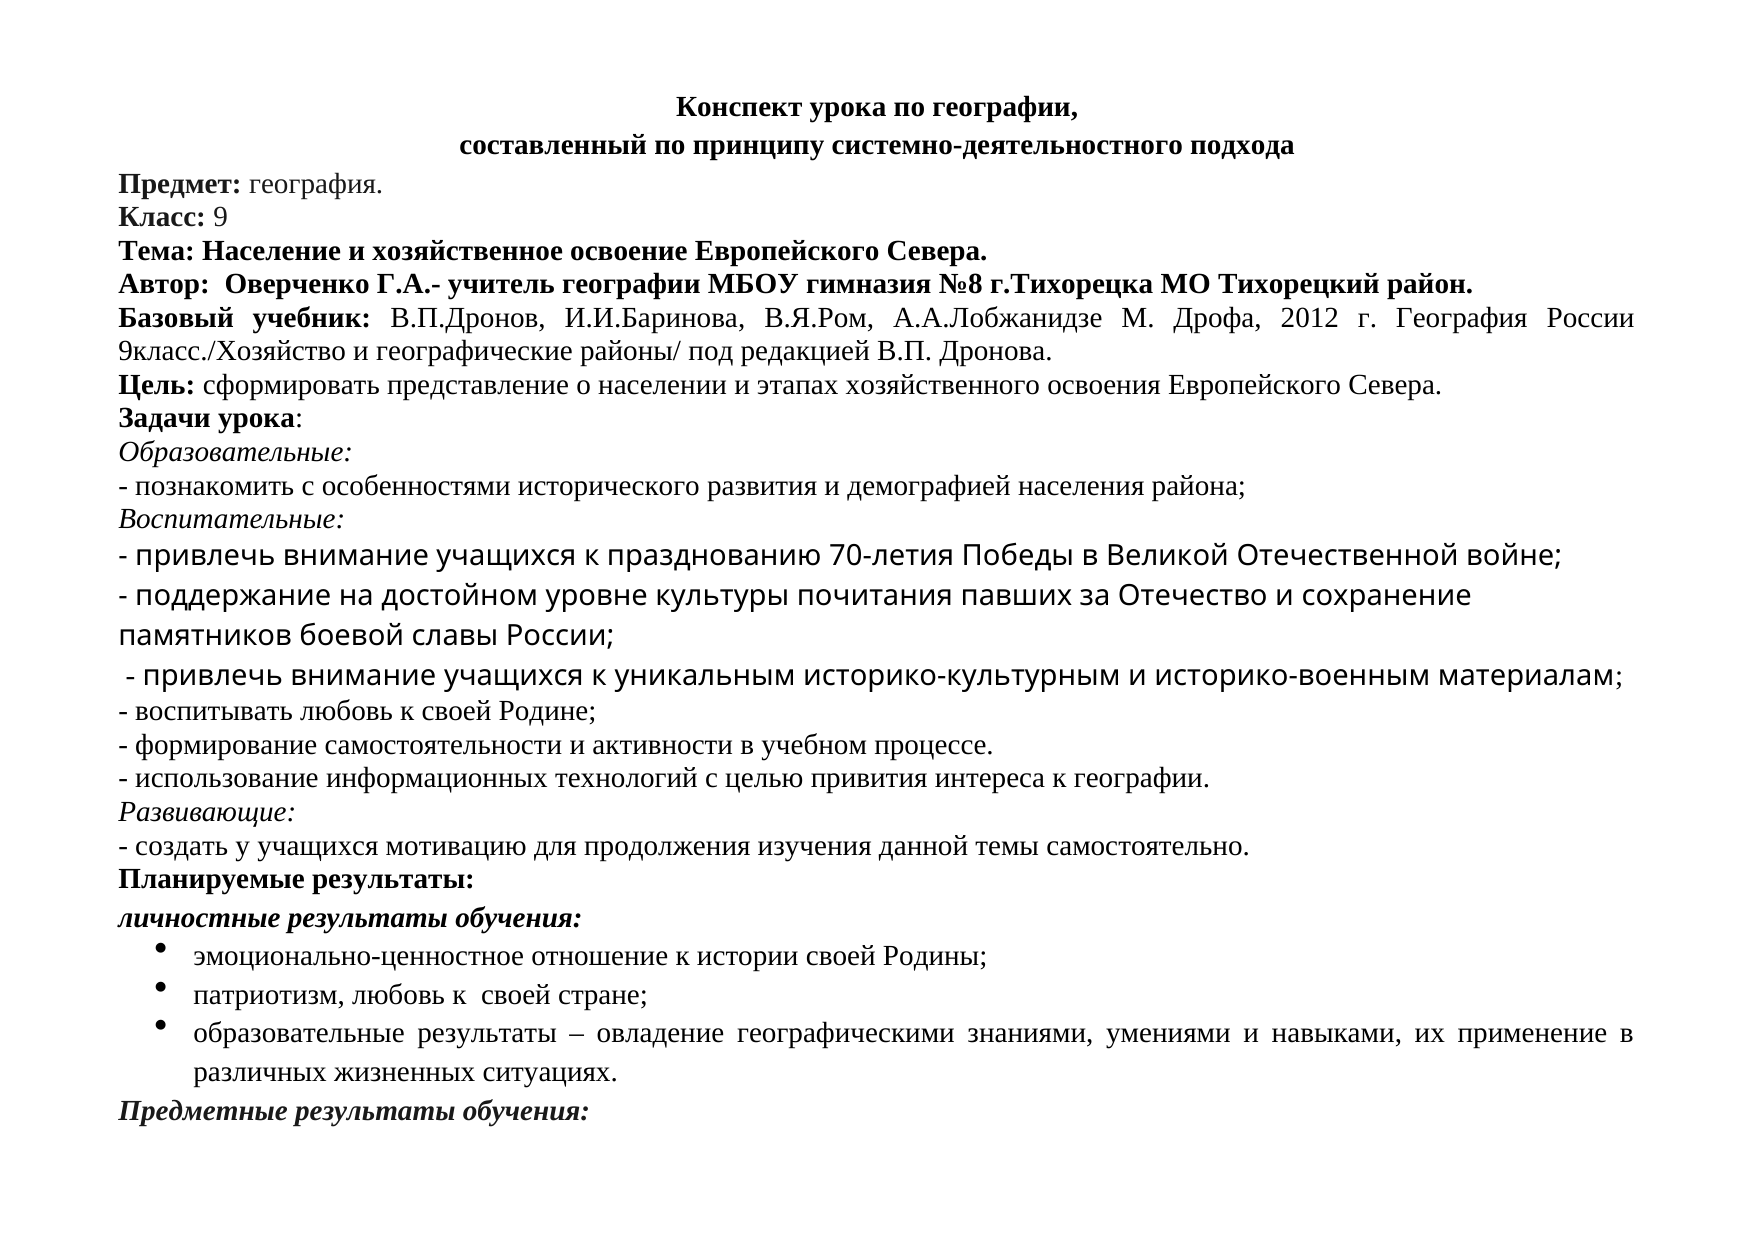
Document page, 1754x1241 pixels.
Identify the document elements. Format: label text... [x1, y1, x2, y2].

text Воспитательные: [118, 501, 1636, 535]
text - создать у учащихся мотивацию для продолжения изучения данной темы самостоятельно. [118, 828, 1636, 861]
text - поддержание на достойном уровне культуры почитания павших за Отечество и сохранение памятников боевой славы России; [118, 574, 1636, 654]
text - привлечь внимание учащихся к празднованию 70-летия Победы в Великой Отечественной войне; [118, 535, 1636, 574]
text Класс: 9 [118, 199, 1636, 233]
text личностные результаты обучения: [118, 900, 1636, 933]
list образовательные результаты – овладение географическими знаниями, умениями и навыками, их применение в различных жизненных ситуациях. [156, 1016, 1636, 1088]
text Цель: сформировать представление о населении и этапах хозяйственного освоения Европейского Севера. [118, 367, 1636, 401]
text Задачи урока: [118, 401, 1636, 434]
text - использование информационных технологий с целью привития интереса к географии. [118, 761, 1636, 794]
text - познакомить с особенностями исторического развития и демографией населения района; [118, 468, 1636, 501]
text Тема: Население и хозяйственное освоение Европейского Севера. [118, 233, 1636, 266]
text Предмет: география. [118, 166, 1636, 199]
text Развивающие: [118, 794, 1636, 828]
text Конспект урока по географии, [118, 89, 1636, 122]
text Автор: Оверченко Г.А.- учитель географии МБОУ гимназия №8 г.Тихорецка МО Тихорецкий район. [118, 266, 1636, 300]
text Предметные результаты обучения: [118, 1093, 1636, 1126]
list патриотизм, любовь к своей стране; [156, 977, 1636, 1011]
text Образовательные: [118, 434, 1636, 468]
text Планируемые результаты: [118, 861, 1636, 895]
text составленный по принципу системно-деятельностного подхода [118, 127, 1636, 161]
list эмоционально-ценностное отношение к истории своей Родины; [156, 938, 1636, 972]
text - привлечь внимание учащихся к уникальным историко-культурным и историко-военным материалам; [118, 654, 1636, 693]
text - формирование самостоятельности и активности в учебном процессе. [118, 727, 1636, 761]
text - воспитывать любовь к своей Родине; [118, 693, 1636, 727]
text Базовый учебник: В.П.Дронов, И.И.Баринова, В.Я.Ром, А.А.Лобжанидзе М. Дрофа, 2012 г. География России 9класс./Хозяйство и географические районы/ под редакцией В.П. Дронова. [118, 300, 1636, 367]
